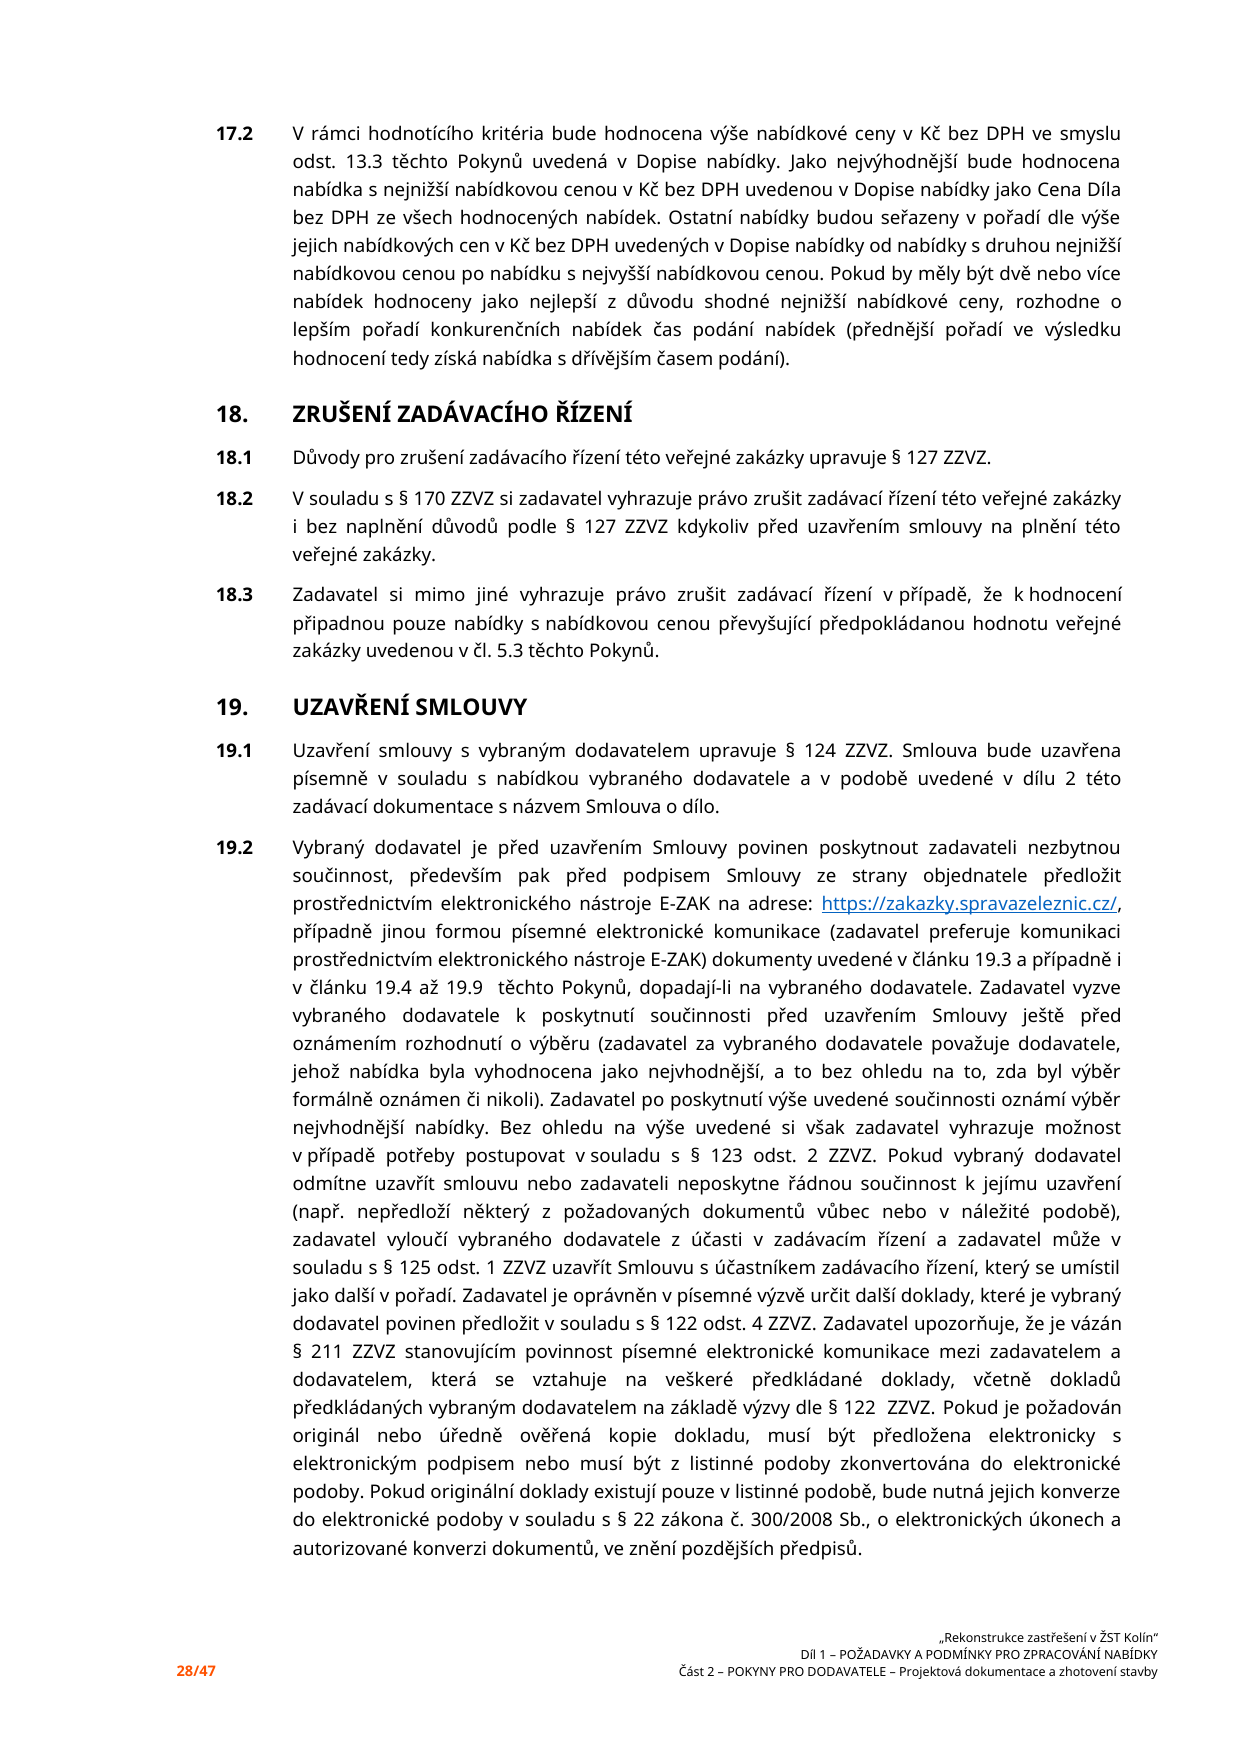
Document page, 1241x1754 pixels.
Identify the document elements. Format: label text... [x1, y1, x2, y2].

text ZRUŠENÍ ZADÁVACÍHO ŘÍZENÍ [216, 398, 1122, 429]
text Zadavatel si mimo jiné vyhrazuje právo zrušit zadávací řízení v případě, že k hodnocení připadnou pouze nabídky s nabídkovou cenou převyšující předpokládanou hodnotu veřejné zakázky uvedenou v čl. 5.3 těchto Pokynů. [216, 582, 1122, 663]
text V souladu s § 170 ZZVZ si zadavatel vyhrazuje právo zrušit zadávací řízení této veřejné zakázky i bez naplnění důvodů podle § 127 ZZVZ kdykoliv před uzavřením smlouvy na plnění této veřejné zakázky. [216, 485, 1122, 567]
text Důvody pro zrušení zadávacího řízení této veřejné zakázky upravuje § 127 ZZVZ. [216, 445, 1122, 470]
text UZAVŘENÍ SMLOUVY [216, 691, 1122, 722]
text V rámci hodnotícího kritéria bude hodnocena výše nabídkové ceny v Kč bez DPH ve smyslu odst. 13.3 těchto Pokynů uvedená v Dopise nabídky. Jako nejvýhodnější bude hodnocena nabídka s nejnižší nabídkovou cenou v Kč bez DPH uvedenou v Dopise nabídky jako Cena Díla bez DPH ze všech hodnocených nabídek. Ostatní nabídky budou seřazeny v pořadí dle výše jejich nabídkových cen v Kč bez DPH uvedených v Dopise nabídky od nabídky s druhou nejnižší nabídkovou cenou po nabídku s nejvyšší nabídkovou cenou. Pokud by měly být dvě nebo více nabídek hodnoceny jako nejlepší z důvodu shodné nejnižší nabídkové ceny, rozhodne o lepším pořadí konkurenčních nabídek čas podání nabídek (přednější pořadí ve výsledku hodnocení tedy získá nabídka s dřívějším časem podání). [216, 121, 1122, 370]
text Uzavření smlouvy s vybraným dodavatelem upravuje § 124 ZZVZ. Smlouva bude uzavřena písemně v souladu s nabídkou vybraného dodavatele a v podobě uvedené v dílu 2 této zadávací dokumentace s názvem Smlouva o dílo. [216, 738, 1122, 819]
text Vybraný dodavatel je před uzavřením Smlouvy povinen poskytnout zadavateli nezbytnou součinnost, především pak před podpisem Smlouvy ze strany objednatele předložit prostřednictvím elektronického nástroje E-ZAK na adrese: https://zakazky.spravazeleznic.cz/, případně jinou formou písemné elektronické komunikace (zadavatel preferuje komunikaci prostřednictvím elektronického nástroje E-ZAK) dokumenty uvedené v článku 19.3 a případně i v článku 19.4 až 19.9 těchto Pokynů, dopadají-li na vybraného dodavatele. Zadavatel vyzve vybraného dodavatele k poskytnutí součinnosti před uzavřením Smlouvy ještě před oznámením rozhodnutí o výběru (zadavatel za vybraného dodavatele považuje dodavatele, jehož nabídka byla vyhodnocena jako nejvhodnější, a to bez ohledu na to, zda byl výběr formálně oznámen či nikoli). Zadavatel po poskytnutí výše uvedené součinnosti oznámí výběr nejvhodnější nabídky. Bez ohledu na výše uvedené si však zadavatel vyhrazuje možnost v případě potřeby postupovat v souladu s § 123 odst. 2 ZZVZ. Pokud vybraný dodavatel odmítne uzavřít smlouvu nebo zadavateli neposkytne řádnou součinnost k jejímu uzavření (např. nepředloží některý z požadovaných dokumentů vůbec nebo v náležité podobě), zadavatel vyloučí vybraného dodavatele z účasti v zadávacím řízení a zadavatel může v souladu s § 125 odst. 1 ZZVZ uzavřít Smlouvu s účastníkem zadávacího řízení, který se umístil jako další v pořadí. Zadavatel je oprávněn v písemné výzvě určit další doklady, které je vybraný dodavatel povinen předložit v souladu s § 122 odst. 4 ZZVZ. Zadavatel upozorňuje, že je vázán § 211 ZZVZ stanovujícím povinnost písemné elektronické komunikace mezi zadavatelem a dodavatelem, která se vztahuje na veškeré předkládané doklady, včetně dokladů předkládaných vybraným dodavatelem na základě výzvy dle § 122 ZZVZ. Pokud je požadován originál nebo úředně ověřená kopie dokladu, musí být předložena elektronicky s elektronickým podpisem nebo musí být z listinné podoby zkonvertována do elektronické podoby. Pokud originální doklady existují pouze v listinné podobě, bude nutná jejich konverze do elektronické podoby v souladu s § 22 zákona č. 300/2008 Sb., o elektronických úkonech a autorizované konverzi dokumentů, ve znění pozdějších předpisů. [216, 834, 1122, 1560]
